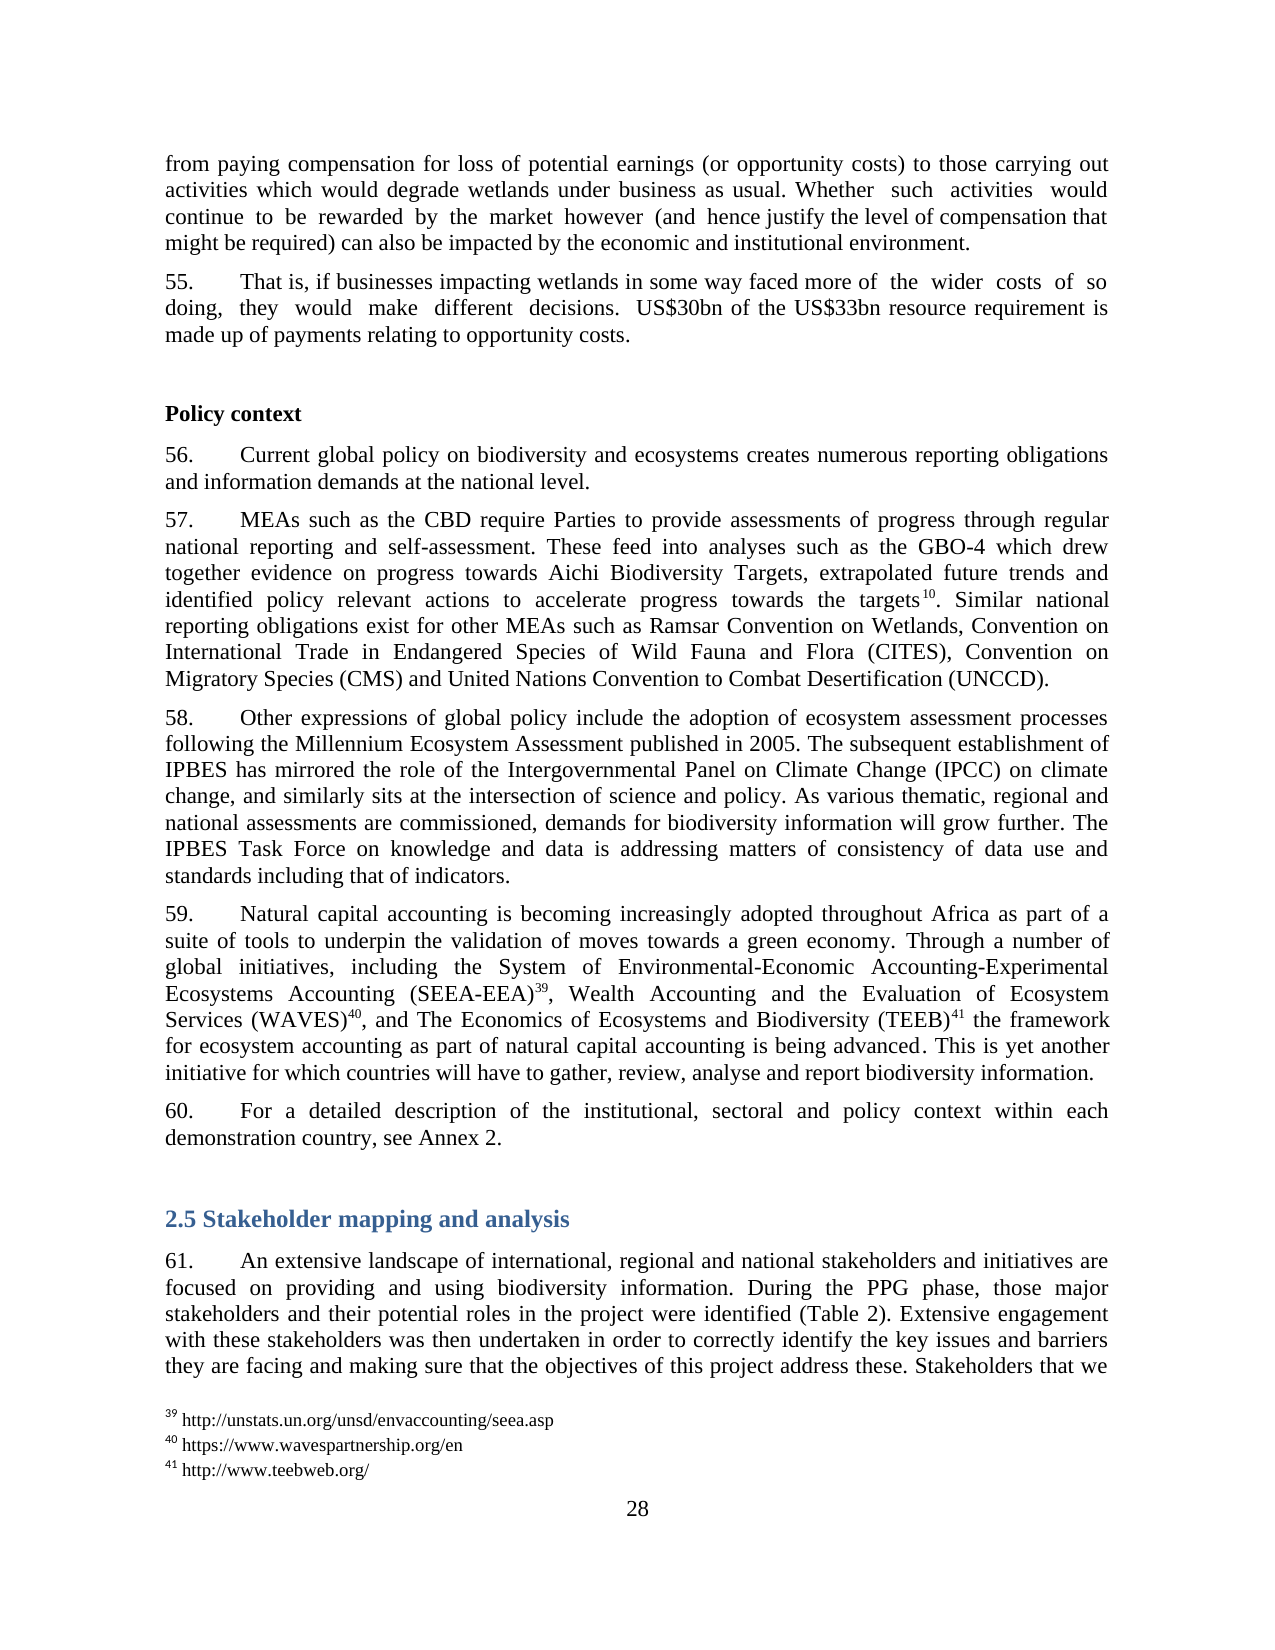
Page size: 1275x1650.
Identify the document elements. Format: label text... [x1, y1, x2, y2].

text For a detailed description of the institutional, sectoral and policy context within each demonstration country, see Annex 2. [165, 1097, 1110, 1150]
text Other expressions of global policy include the adoption of ecosystem assessment processes following the Millennium Ecosystem Assessment published in 2005. The subsequent establishment of IPBES has mirrored the role of the Intergovernmental Panel on Climate Change (IPCC) on climate change, and similarly sits at the intersection of science and policy. As various thematic, regional and national assessments are commissioned, demands for biodiversity information will grow further. The IPBES Task Force on knowledge and data is addressing matters of consistency of data use and standards including that of indicators. [165, 703, 1110, 888]
text Policy context [165, 400, 1110, 427]
text Natural capital accounting is becoming increasingly adopted throughout Africa as part of a suite of tools to underpin the validation of moves towards a green economy. Through a number of global initiatives, including the System of Environmental-Economic Accounting-Experimental Ecosystems Accounting (SEEA-EEA), Wealth Accounting and the Evaluation of Ecosystem Services (WAVES), and The Economics of Ecosystems and Biodiversity (TEEB) the framework for ecosystem accounting as part of natural capital accounting is being advanced. This is yet another initiative for which countries will have to gather, review, analyse and report biodiversity information. [165, 901, 1110, 1085]
text That is, if businesses impacting wetlands in some way faced more of the wider costs of so doing, they would make different decisions. US$30bn of the US$33bn resource requirement is made up of payments relating to opportunity costs. [165, 268, 1110, 347]
subtitle 2.5 Stakeholder mapping and analysis [165, 1204, 1110, 1232]
text Current global policy on biodiversity and ecosystems creates numerous reporting obligations and information demands at the national level. [165, 441, 1110, 494]
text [165, 150, 1110, 255]
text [165, 1247, 1110, 1379]
text MEAs such as the CBD require Parties to provide assessments of progress through regular national reporting and self-assessment. These feed into analyses such as the GBO-4 which drew together evidence on progress towards Aichi Biodiversity Targets, extrapolated future trends and identified policy relevant actions to accelerate progress towards the targets10. Similar national reporting obligations exist for other MEAs such as Ramsar Convention on Wetlands, Convention on International Trade in Endangered Species of Wild Fauna and Flora (CITES), Convention on Migratory Species (CMS) and United Nations Convention to Combat Desertification (UNCCD). [165, 507, 1110, 691]
